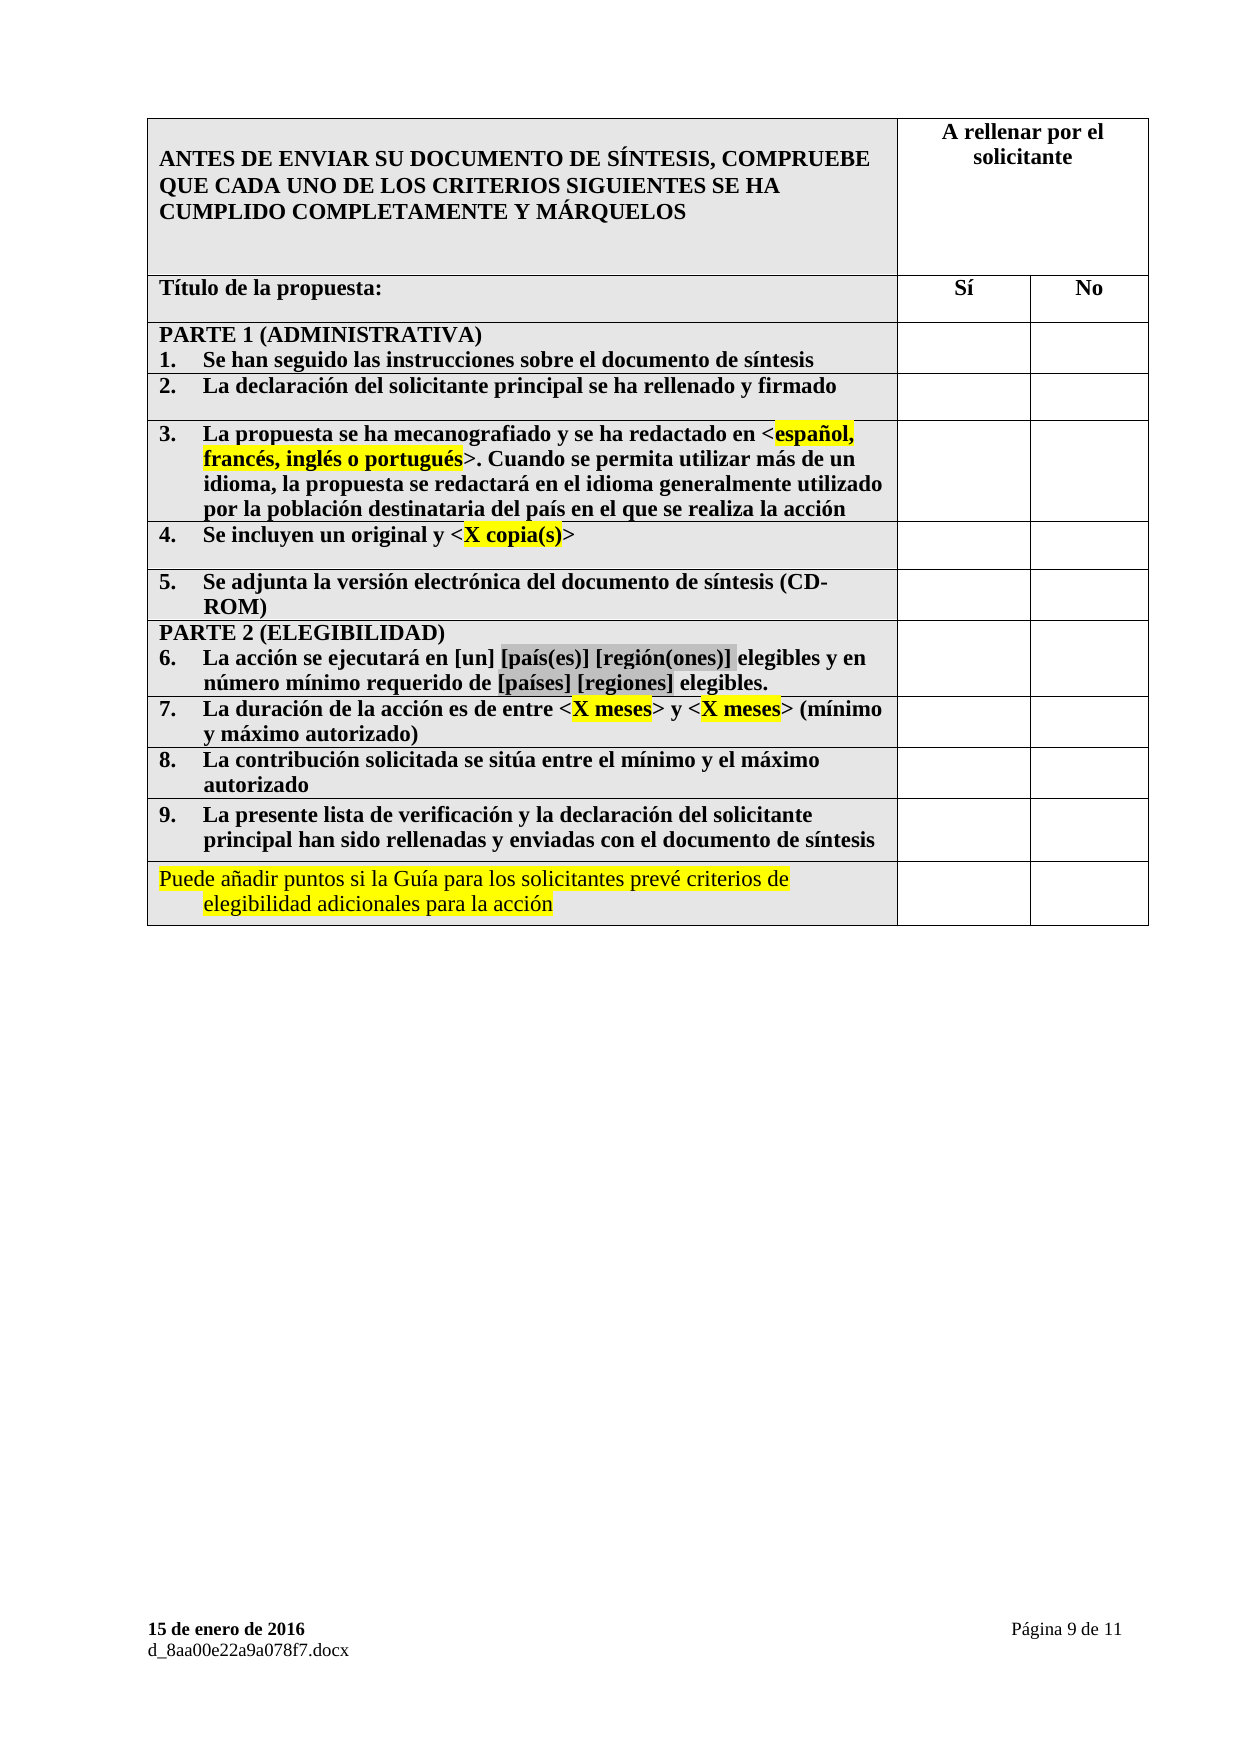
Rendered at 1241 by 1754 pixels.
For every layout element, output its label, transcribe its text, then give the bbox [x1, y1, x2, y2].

table_cell [1031, 374, 1148, 420]
table_cell 4. Se incluyen un original y <X copia(s)> [148, 522, 897, 568]
table_cell [898, 323, 1030, 373]
table_cell [1031, 621, 1148, 696]
table_cell [898, 621, 1030, 696]
table_cell [1031, 323, 1148, 373]
table_cell Sí [898, 276, 1030, 322]
table_header A rellenar por el solicitante [898, 119, 1148, 274]
table_cell [1031, 697, 1148, 747]
table_cell No [1031, 276, 1148, 322]
table_cell [898, 748, 1030, 798]
table_cell [898, 862, 1030, 925]
table_cell PARTE 2 (ELEGIBILIDAD) 6. La acción se ejecutará en [un] [país(es)] [región(ones)] elegibles y en número mínimo requerido de [países] [regiones] elegibles. [148, 621, 897, 696]
table_cell 9. La presente lista de verificación y la declaración del solicitante principal han sido rellenadas y enviadas con el documento de síntesis [148, 799, 897, 861]
table_cell [1031, 748, 1148, 798]
table_cell Título de la propuesta: [148, 276, 897, 322]
table_cell Puede añadir puntos si la Guía para los solicitantes prevé criterios de elegibilidad adicionales para la acción [148, 862, 897, 925]
table_header ANTES DE ENVIAR SU DOCUMENTO DE SÍNTESIS, COMPRUEBE QUE cada uno de los criterios siguientes se ha cumplido completamente Y MÁRQUELOS [148, 119, 897, 274]
table_cell [898, 374, 1030, 420]
table_cell [1031, 421, 1148, 521]
table_cell 3. La propuesta se ha mecanografiado y se ha redactado en <español, francés, inglés o portugués>. Cuando se permita utilizar más de un idioma, la propuesta se redactará en el idioma generalmente utilizado por la población destinataria del país en el que se realiza la acción [148, 421, 897, 521]
table_cell 7. La duración de la acción es de entre <X meses> y <X meses> (mínimo y máximo autorizado) [148, 697, 897, 747]
table_cell [1031, 522, 1148, 568]
table_cell [898, 421, 1030, 521]
table_cell [1031, 862, 1148, 925]
table_cell [898, 522, 1030, 568]
table_cell 8. La contribución solicitada se sitúa entre el mínimo y el máximo autorizado [148, 748, 897, 798]
table_cell 2. La declaración del solicitante principal se ha rellenado y firmado [148, 374, 897, 420]
table_cell 5. Se adjunta la versión electrónica del documento de síntesis (CD-ROM) [148, 570, 897, 619]
table_cell [1031, 799, 1148, 861]
table_cell [898, 799, 1030, 861]
table_cell [1031, 570, 1148, 619]
table_cell [898, 697, 1030, 747]
table_cell PARTE 1 (ADMINISTRATIVA) 1. Se han seguido las instrucciones sobre el documento de síntesis [148, 323, 897, 373]
table_cell [898, 570, 1030, 619]
